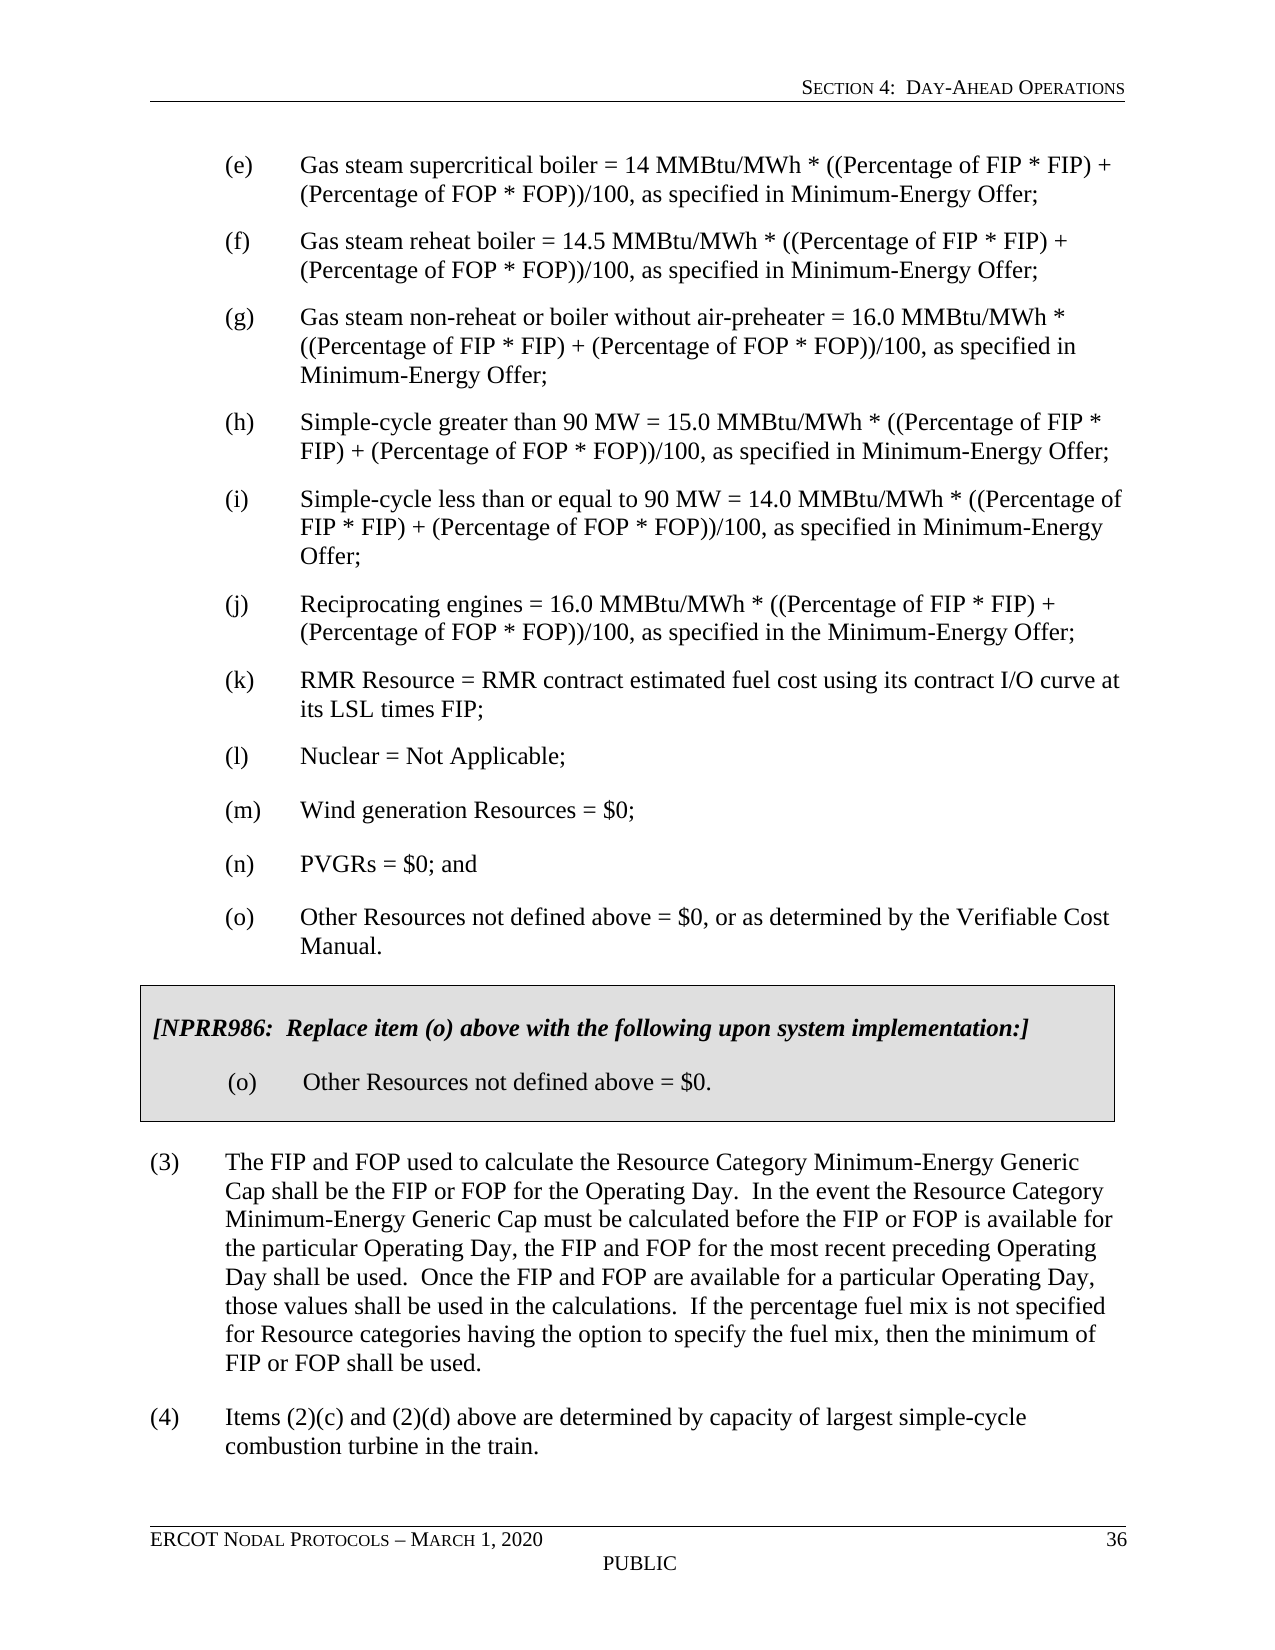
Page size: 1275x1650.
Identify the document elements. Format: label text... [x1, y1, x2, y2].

list (f) Gas steam reheat boiler = 14.5 MMBtu/MWh * ((Percentage of FIP * FIP) + (Percentage of FOP * FOP))/100, as specified in Minimum-Energy Offer; [225, 226, 1125, 284]
list (j) Reciprocating engines = 16.0 MMBtu/MWh * ((Percentage of FIP * FIP) + (Percentage of FOP * FOP))/100, as specified in the Minimum-Energy Offer; [225, 589, 1125, 646]
list (o) Other Resources not defined above = $0, or as determined by the Verifiable Cost Manual. [225, 902, 1125, 960]
list (g) Gas steam non-reheat or boiler without air-preheater = 16.0 MMBtu/MWh * ((Percentage of FIP * FIP) + (Percentage of FOP * FOP))/100, as specified in Minimum-Energy Offer; [225, 302, 1125, 389]
list (e) Gas steam supercritical boiler = 14 MMBtu/MWh * ((Percentage of FIP * FIP) + (Percentage of FOP * FOP))/100, as specified in Minimum-Energy Offer; [225, 150, 1125, 207]
list (m) Wind generation Resources = $0; [225, 795, 1125, 824]
list (4) Items (2)(c) and (2)(d) above are determined by capacity of largest simple-cycle combustion turbine in the train. [150, 1402, 1125, 1459]
list (n) PVGRs = $0; and [225, 849, 1125, 877]
table_header [NPRR986: Replace item (o) above with the following upon system implementation:] (o) Other Resources not defined above = $0. [141, 986, 1114, 1121]
list (k) RMR Resource = RMR contract estimated fuel cost using its contract I/O curve at its LSL times FIP; [225, 665, 1125, 722]
list (i) Simple-cycle less than or equal to 90 MW = 14.0 MMBtu/MWh * ((Percentage of FIP * FIP) + (Percentage of FOP * FOP))/100, as specified in Minimum-Energy Offer; [225, 484, 1125, 570]
list (h) Simple-cycle greater than 90 MW = 15.0 MMBtu/MWh * ((Percentage of FIP * FIP) + (Percentage of FOP * FOP))/100, as specified in Minimum-Energy Offer; [225, 407, 1125, 465]
list (3) The FIP and FOP used to calculate the Resource Category Minimum-Energy Generic Cap shall be the FIP or FOP for the Operating Day. In the event the Resource Category Minimum-Energy Generic Cap must be calculated before the FIP or FOP is available for the particular Operating Day, the FIP and FOP for the most recent preceding Operating Day shall be used. Once the FIP and FOP are available for a particular Operating Day, those values shall be used in the calculations. If the percentage fuel mix is not specified for Resource categories having the option to specify the fuel mix, then the minimum of FIP or FOP shall be used. [150, 1147, 1125, 1377]
list (l) Nuclear = Not Applicable; [225, 741, 1125, 770]
